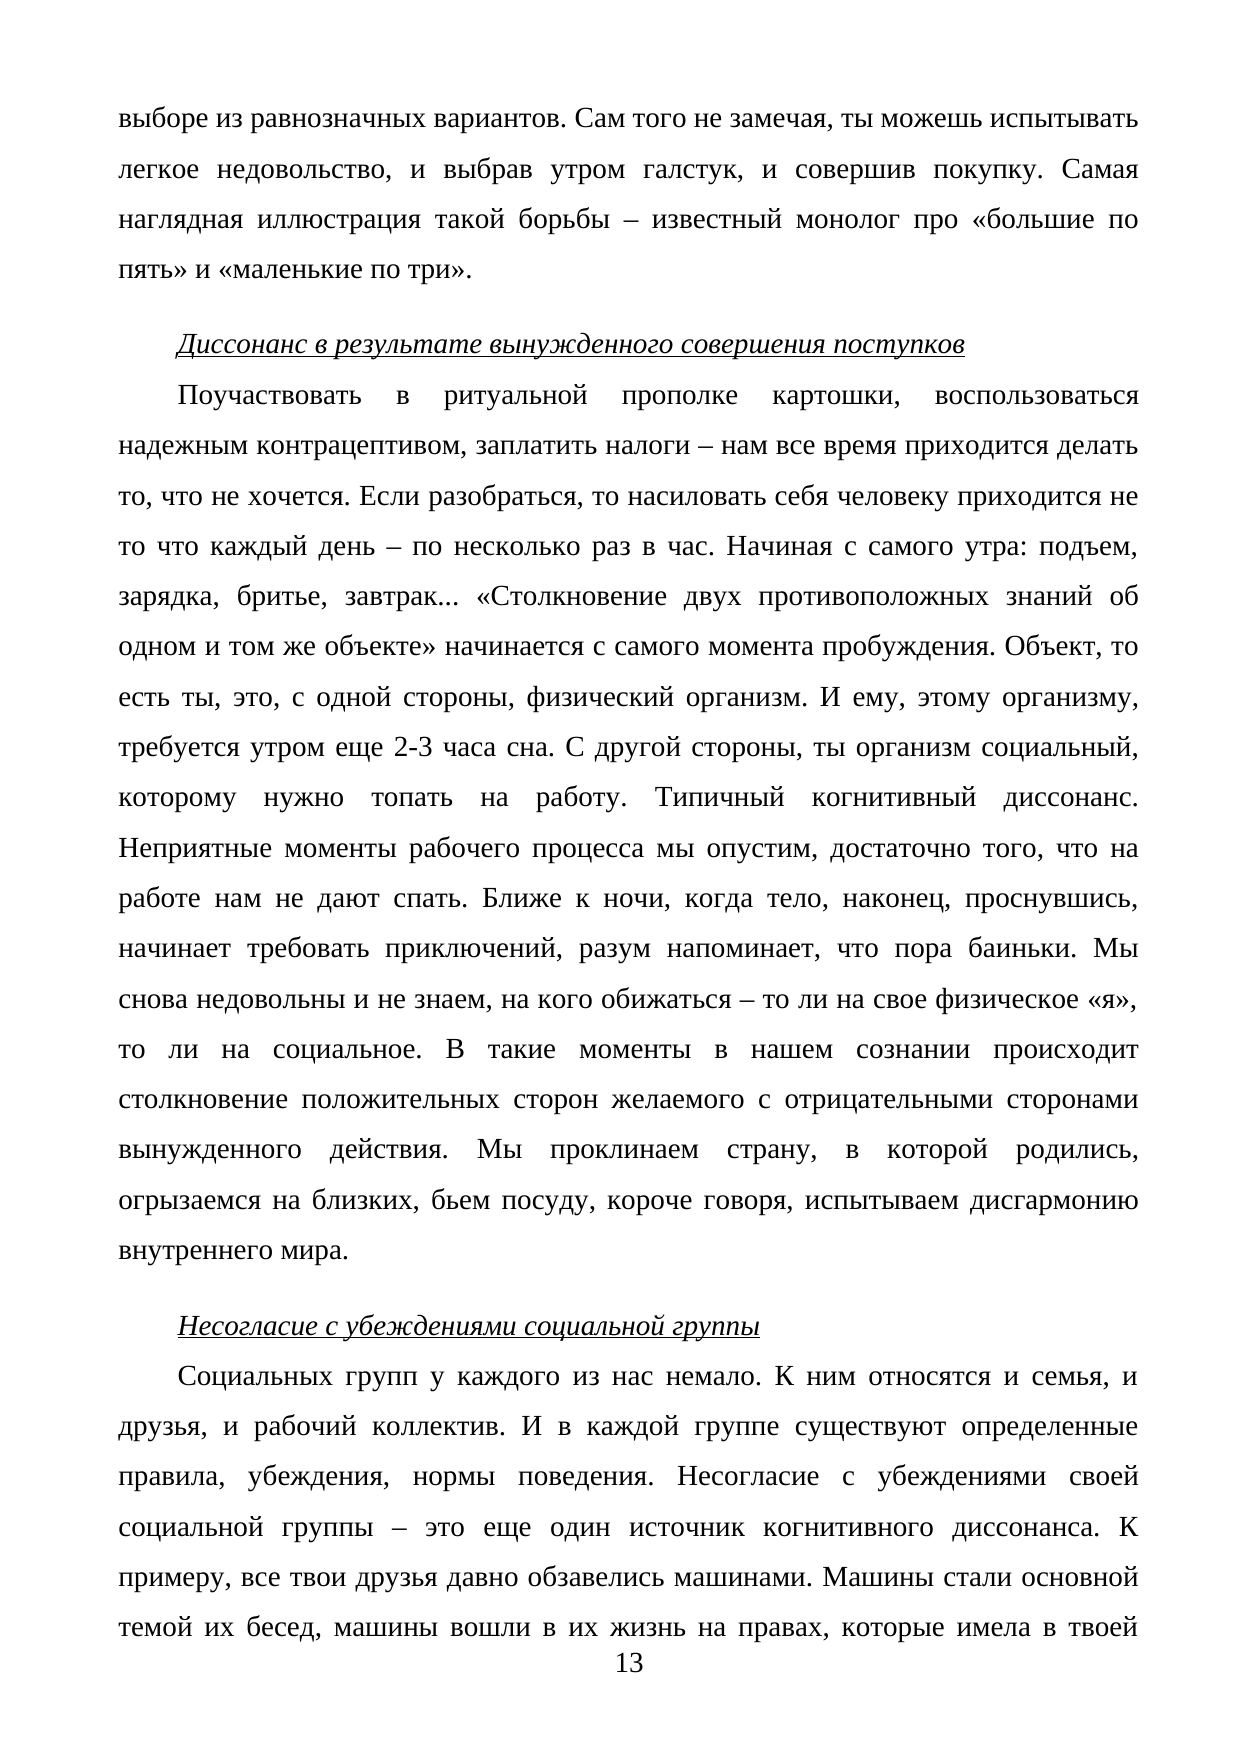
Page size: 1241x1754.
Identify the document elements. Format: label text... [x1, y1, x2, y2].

subtitle Диссонанс в результате вынужденного совершения поступков [118, 327, 1140, 360]
text Поучаствовать в ритуальной прополке картошки, воспользоваться надежным контрацептивом, заплатить налоги – нам все время приходится делать то, что не хочется. Если разобраться, то насиловать себя человеку приходится не то что каждый день – по несколько раз в час. Начиная с самого утра: подъем, зарядка, бритье, завтрак... «Столкновение двух противоположных знаний об одном и том же объекте» начинается с самого момента пробуждения. Объект, то есть ты, это, с одной стороны, физический организм. И ему, этому организму, требуется утром еще 2-3 часа сна. С другой стороны, ты организм социальный, которому нужно топать на работу. Типичный когнитивный диссонанс. Неприятные моменты рабочего процесса мы опустим, достаточно того, что на работе нам не дают спать. Ближе к ночи, когда тело, наконец, проснувшись, начинает требовать приключений, разум напоминает, что пора баиньки. Мы снова недовольны и не знаем, на кого обижаться – то ли на свое физическое «я», то ли на социальное. В такие моменты в нашем сознании происходит столкновение положительных сторон желаемого с отрицательными сторонами вынужденного действия. Мы проклинаем страну, в которой родились, огрызаемся на близких, бьем посуду, короче говоря, испытываем дисгармонию внутреннего мира. [118, 377, 1140, 1266]
subtitle Несогласие с убеждениями социальной группы [118, 1308, 1140, 1341]
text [118, 100, 1140, 285]
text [118, 1358, 1140, 1643]
